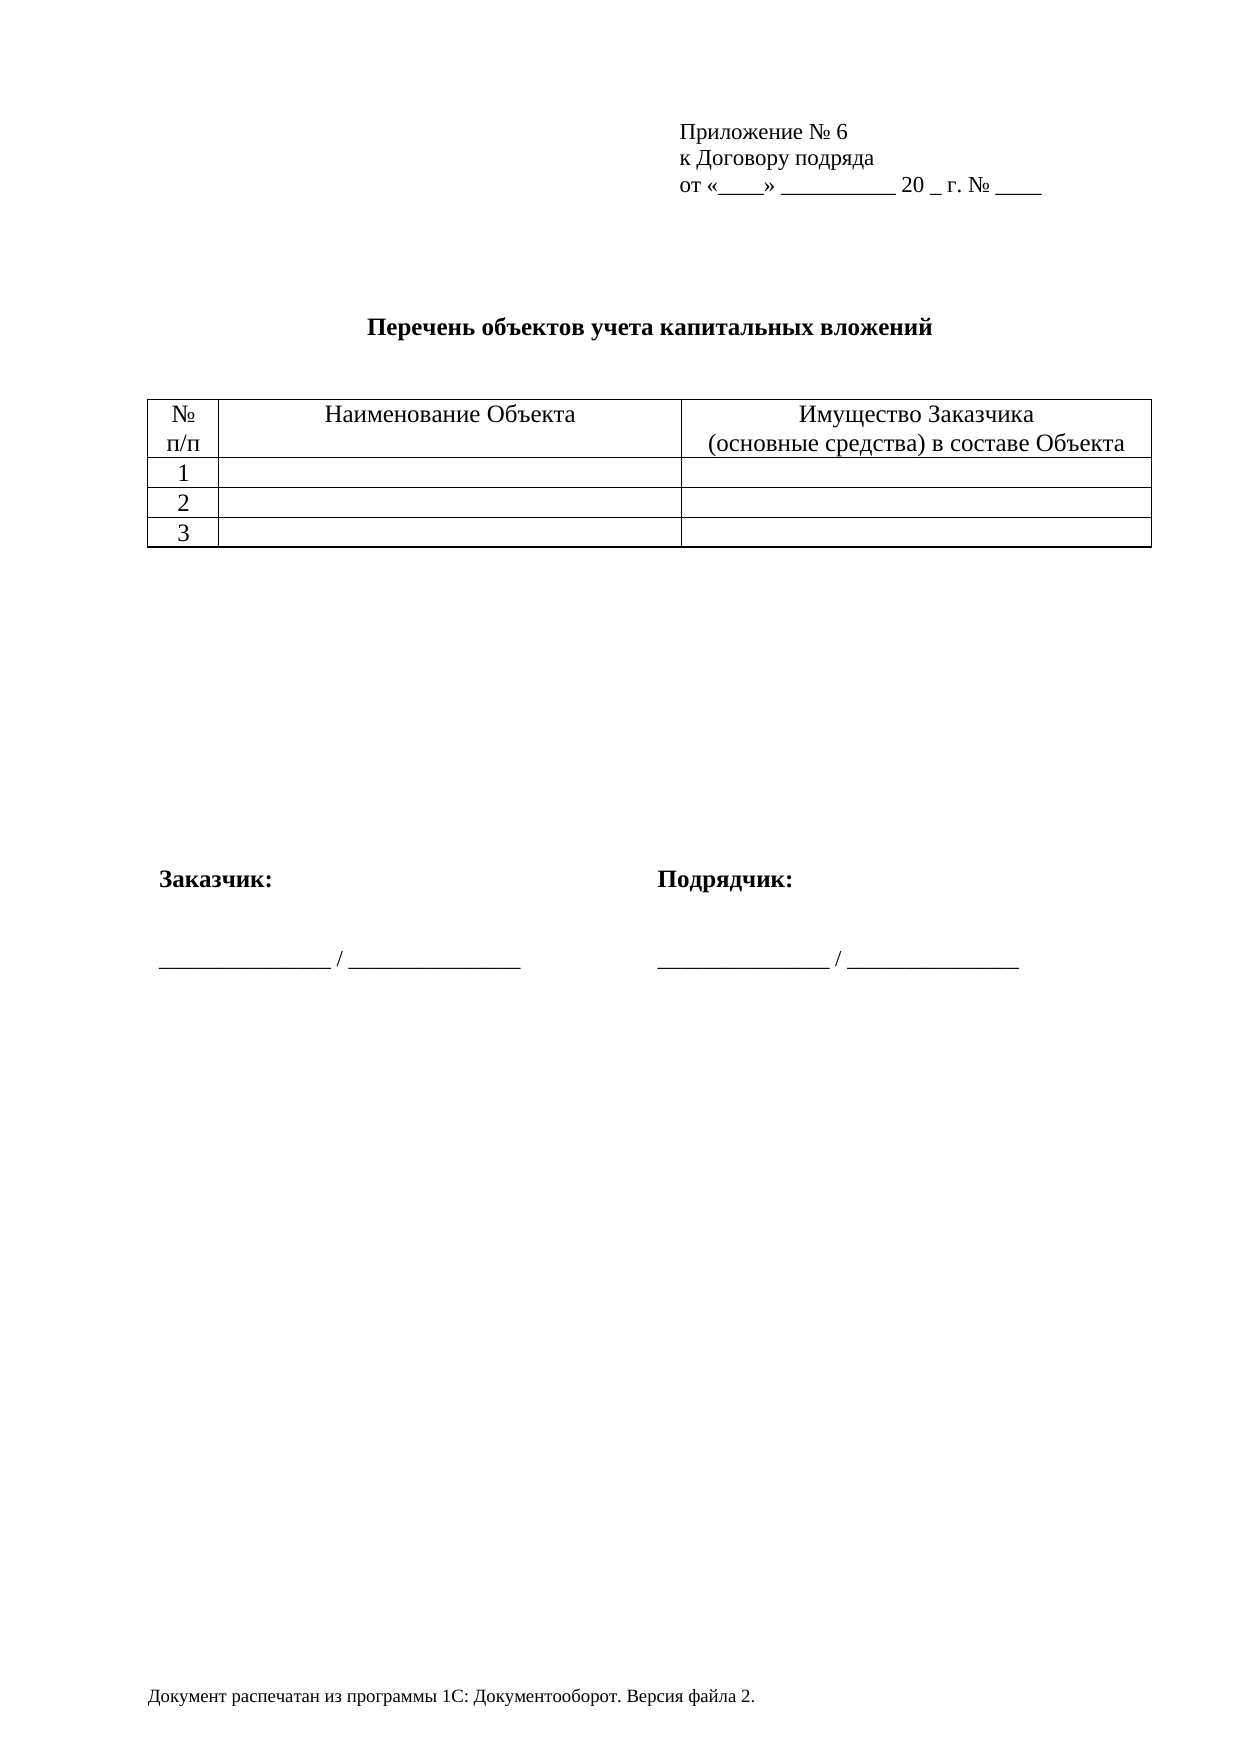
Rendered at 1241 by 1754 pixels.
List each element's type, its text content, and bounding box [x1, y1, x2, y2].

text от «____» __________ 20 _ г. № ____ [679, 171, 1152, 197]
table_cell 2 [148, 488, 218, 517]
table_cell [219, 518, 681, 546]
table_cell _______________ / _______________ [148, 893, 646, 998]
table_cell _______________ / _______________ [646, 893, 1145, 998]
table_header Подрядчик: [646, 864, 1145, 892]
table_cell 1 [148, 458, 218, 487]
text Перечень объектов учета капитальных вложений [148, 312, 1152, 341]
table_header № п/п [148, 400, 218, 457]
table_cell [682, 458, 1151, 487]
table_cell [219, 488, 681, 517]
table_header Наименование Объекта [219, 400, 681, 457]
table_header Имущество Заказчика (основные средства) в составе Объекта [682, 400, 1151, 457]
text Приложение № 6 [679, 118, 1152, 144]
table_cell [219, 458, 681, 487]
table_header Заказчик: [148, 864, 646, 892]
text к Договору подряда [679, 144, 1152, 171]
table_cell [682, 488, 1151, 517]
table_cell 3 [148, 518, 218, 546]
table_cell [682, 518, 1151, 546]
